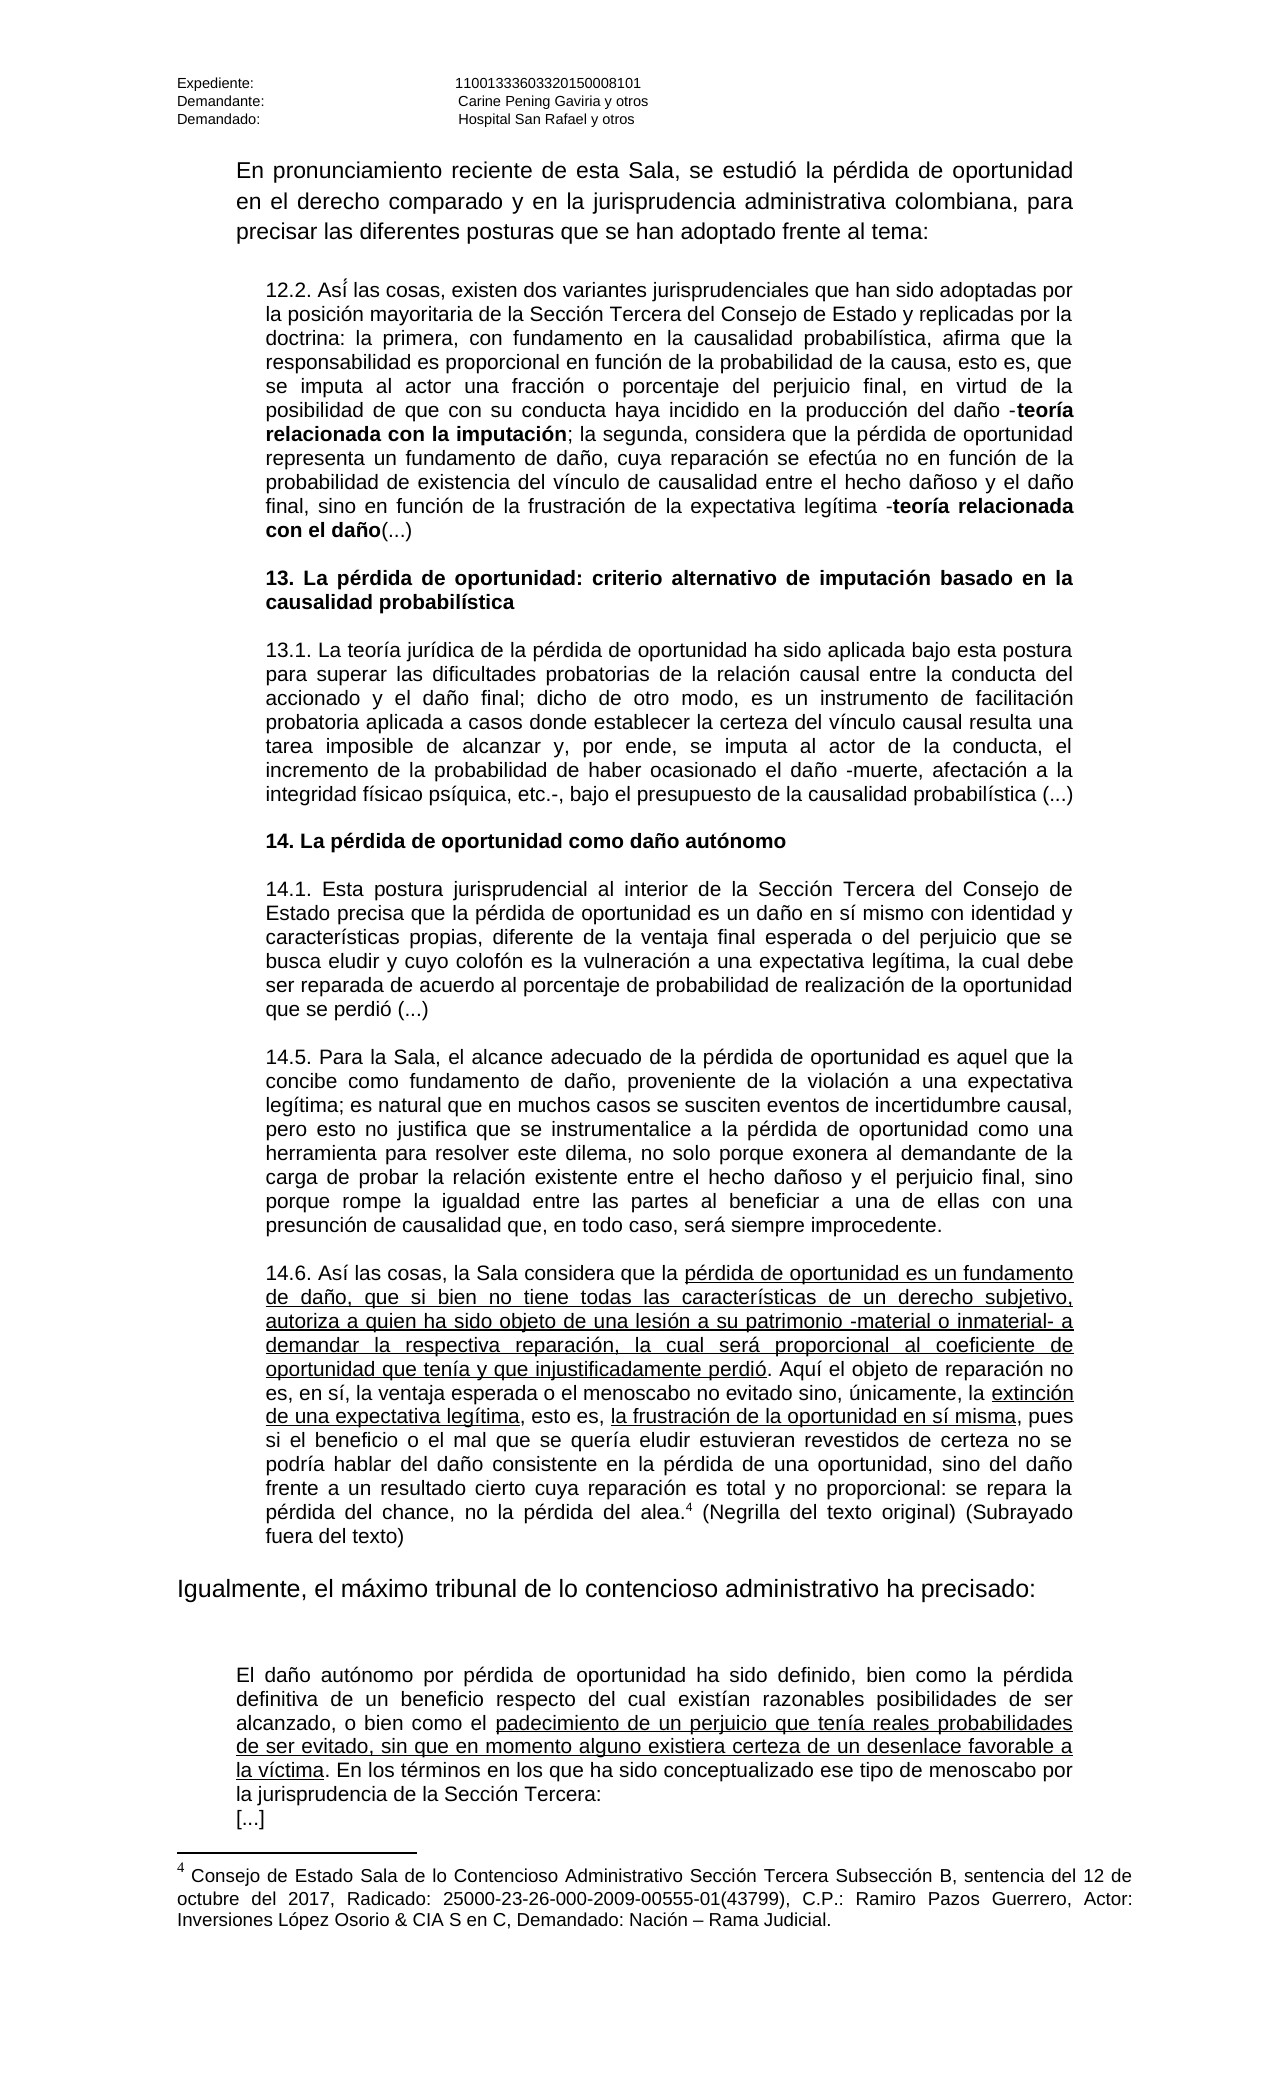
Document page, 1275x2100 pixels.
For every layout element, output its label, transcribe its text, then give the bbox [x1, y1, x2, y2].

text El daño autónomo por pérdida de oportunidad ha sido definido, bien como la pérdida definitiva de un beneficio respecto del cual existían razonables posibilidades de ser alcanzado, o bien como el padecimiento de un perjuicio que tenía reales probabilidades de ser evitado, sin que en momento alguno existiera certeza de un desenlace favorable a la víctima. En los términos en los que ha sido conceptualizado ese tipo de menoscabo por la jurisprudencia de la Sección Tercera: [236, 1756, 1073, 1806]
text 13. La pérdida de oportunidad: criterio alternativo de imputación basado en la causalidad probabilística [265, 566, 1073, 614]
text El daño autónomo por pérdida de oportunidad ha sido definido, bien como la pérdida definitiva de un beneficio respecto del cual existían razonables posibilidades de ser alcanzado, o bien como el padecimiento de un perjuicio que tenía reales probabilidades de ser evitado, sin que en momento alguno existiera certeza de un desenlace favorable a la víctima. En los términos en los que ha sido conceptualizado ese tipo de menoscabo por la jurisprudencia de la Sección Tercera: [236, 1662, 1073, 1755]
text 13.1. La teoría jurídica de la pérdida de oportunidad ha sido aplicada bajo esta postura para superar las dificultades probatorias de la relación causal entre la conducta del accionado y el daño final; dicho de otro modo, es un instrumento de facilitación probatoria aplicada a casos donde establecer la certeza del vínculo causal resulta una tarea imposible de alcanzar y, por ende, se imputa al actor de la conducta, el incremento de la probabilidad de haber ocasionado el daño -muerte, afectación a la integridad físicao psíquica, etc.-, bajo el presupuesto de la causalidad probabilística (...) [265, 638, 1073, 805]
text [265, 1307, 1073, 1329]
text En pronunciamiento reciente de esta Sala, se estudió la pérdida de oportunidad en el derecho comparado y en la jurisprudencia administrativa colombiana, para precisar las diferentes posturas que se han adoptado frente al tema: [236, 157, 1073, 244]
text 14.5. Para la Sala, el alcance adecuado de la pérdida de oportunidad es aquel que la concibe como fundamento de daño, proveniente de la violación a una expectativa legítima; es natural que en muchos casos se susciten eventos de incertidumbre causal, pero esto no justifica que se instrumentalice a la pérdida de oportunidad como una herramienta para resolver este dilema, no solo porque exonera al demandante de la carga de probar la relación existente entre el hecho dañoso y el perjuicio final, sino porque rompe la igualdad entre las partes al beneficiar a una de ellas con una presunción de causalidad que, en todo caso, será siempre improcedente. [265, 1045, 1073, 1237]
text [...] [236, 1806, 1073, 1830]
text 14.6. Así las cosas, la Sala considera que la pérdida de oportunidad es un fundamento de daño, que si bien no tiene todas las características de un derecho subjetivo, autoriza a quien ha sido objeto de una lesión a su patrimonio -material o inmaterial- a demandar la respectiva reparación, la cual será proporcional al coeficiente de oportunidad que tenía y que injustificadamente perdió. Aquí el objeto de reparación no es, en sí, la ventaja esperada o el menoscabo no evitado sino, únicamente, la extinción de una expectativa legítima, esto es, la frustración de la oportunidad en sí misma, pues si el beneficio o el mal que se quería eludir estuvieran revestidos de certeza no se podría hablar del daño consistente en la pérdida de una oportunidad, sino del daño frente a un resultado cierto cuya reparación es total y no proporcional: se repara la pérdida del chance, no la pérdida del alea. (Negrilla del texto original) (Subrayado fuera del texto) [265, 1354, 1073, 1548]
text 14.1. Esta postura jurisprudencial al interior de la Sección Tercera del Consejo de Estado precisa que la pérdida de oportunidad es un daño en sí mismo con identidad y características propias, diferente de la ventaja final esperada o del perjuicio que se busca eludir y cuyo colofón es la vulneración a una expectativa legítima, la cual debe ser reparada de acuerdo al porcentaje de probabilidad de realización de la oportunidad que se perdió (...) [265, 877, 1073, 1021]
text Igualmente, el máximo tribunal de lo contencioso administrativo ha precisado: [177, 1574, 1073, 1603]
text 12.2. Así́ las cosas, existen dos variantes jurisprudenciales que han sido adoptadas por la posición mayoritaria de la Sección Tercera del Consejo de Estado y replicadas por la doctrina: la primera, con fundamento en la causalidad probabilística, afirma que la responsabilidad es proporcional en función de la probabilidad de la causa, esto es, que se imputa al actor una fracción o porcentaje del perjuicio final, en virtud de la posibilidad de que con su conducta haya incidido en la producción del daño -teoría relacionada con la imputación; la segunda, considera que la pérdida de oportunidad representa un fundamento de daño, cuya reparación se efectúa no en función de la probabilidad de existencia del vínculo de causalidad entre el hecho dañoso y el daño final, sino en función de la frustración de la expectativa legítima -teoría relacionada con el daño(...) [265, 278, 1073, 542]
text 14. La pérdida de oportunidad como daño autónomo [265, 829, 1073, 853]
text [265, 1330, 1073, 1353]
